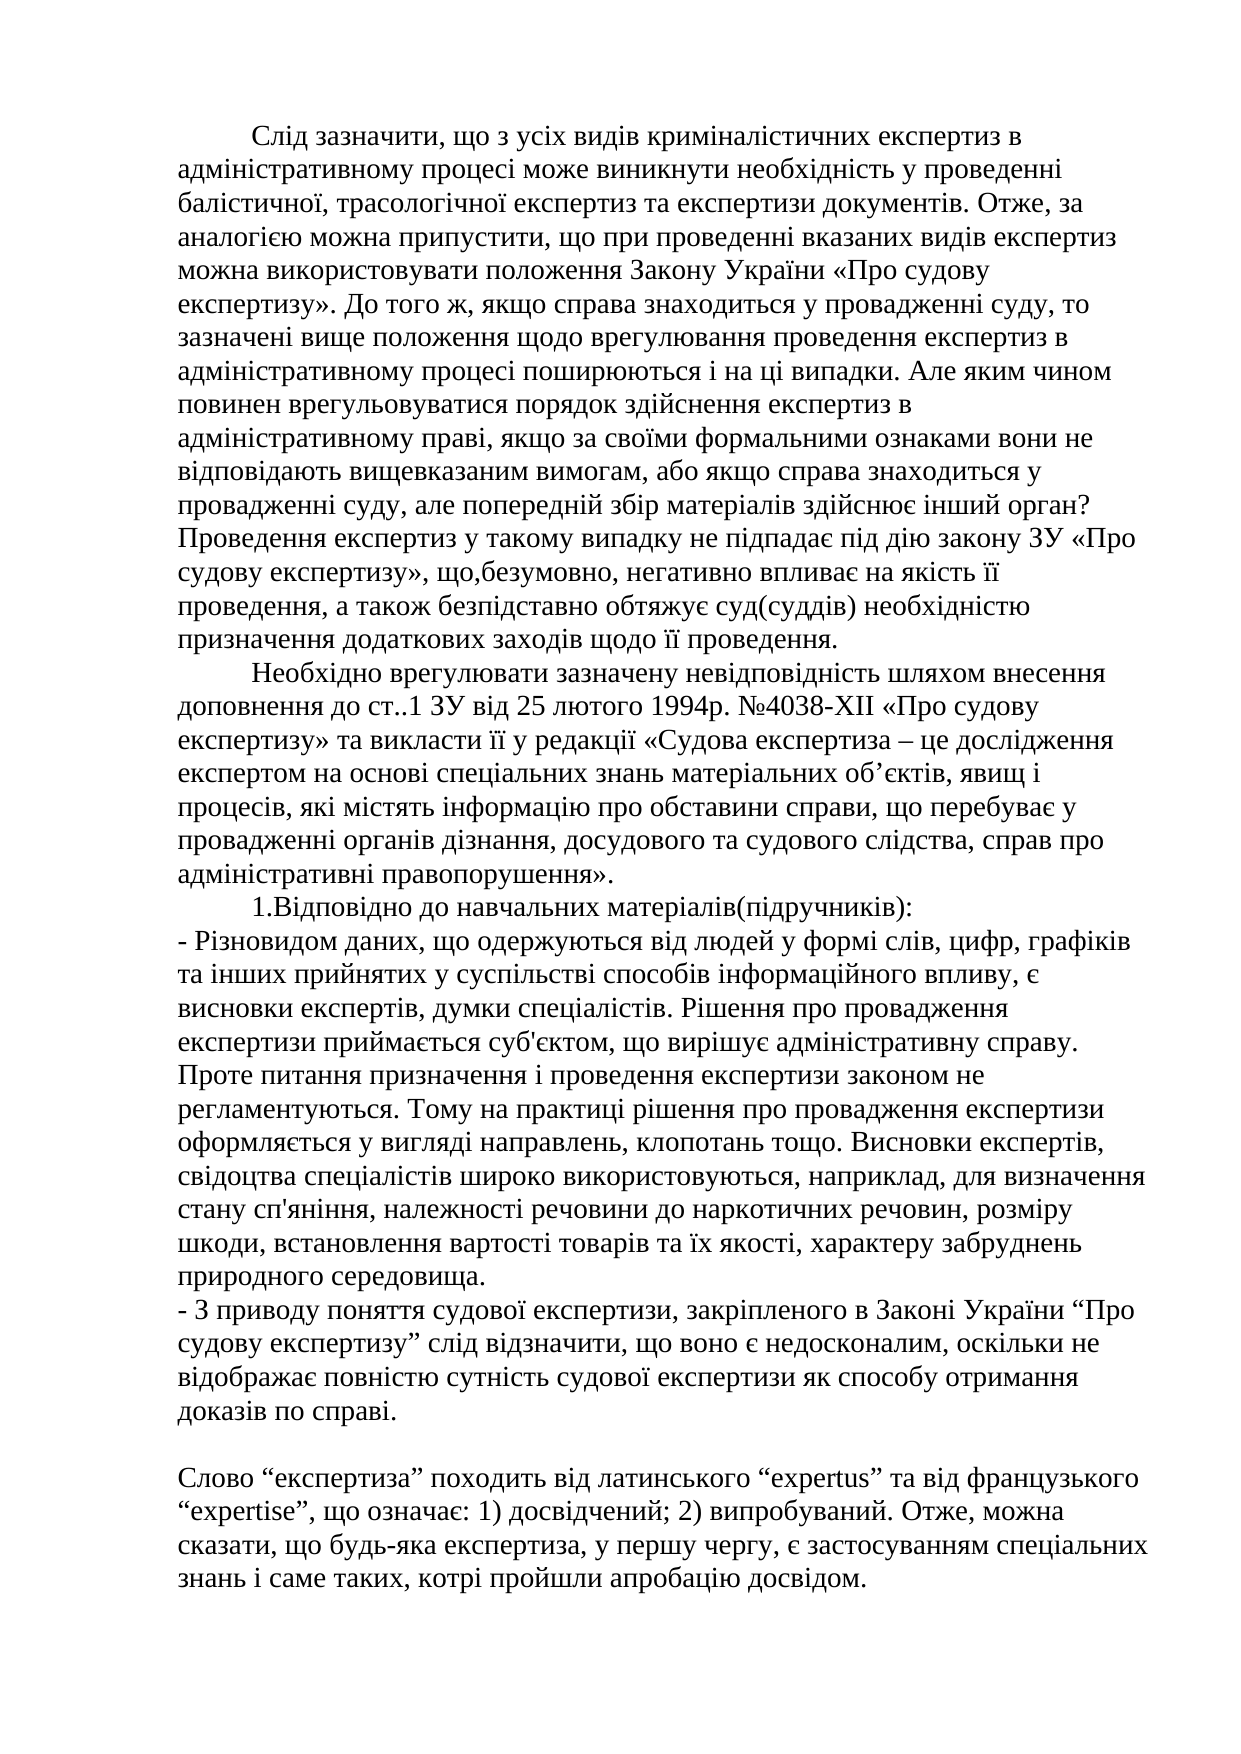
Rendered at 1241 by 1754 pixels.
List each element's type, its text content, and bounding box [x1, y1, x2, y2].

text Слово “експертиза” походить від латинського “expertus” та від французького “expertise”, що означає: 1) досвідчений; 2) випробуваний. Отже, можна сказати, що будь-яка експертиза, у першу чергу, є застосуванням спеціальних знань і саме таких, котрі пройшли апробацію досвідом. [177, 1460, 1152, 1594]
text Необхідно врегулювати зазначену невідповідність шляхом внесення доповнення до ст..1 ЗУ від 25 лютого 1994р. №4038-XII «Про судову експертизу» та викласти її у редакції «Судова експертиза – це дослідження експертом на основі спеціальних знань матеріальних об’єктів, явищ і процесів, які містять інформацію про обставини справи, що перебуває у провадженні органів дізнання, досудового та судового слідства, справ про адміністративні правопорушення». [177, 655, 1152, 889]
text - Різновидом даних, що одержуються від людей у формі слів, цифр, графіків та інших прийнятих у суспільстві способів інформаційного впливу, є висновки експертів, думки спеціалістів. Рішення про провадження експертизи приймається суб'єктом, що вирішує адміністративну справу. Проте питання призначення і проведення експертизи законом не регламентуються. Тому на практиці рішення про провадження експертизи оформляється у вигляді направлень, клопотань тощо. Висновки експертів, свідоцтва спеціалістів широко використовуються, наприклад, для визначення стану сп'яніння, належності речовини до наркотичних речовин, розміру шкоди, встановлення вартості товарів та їх якості, характеру забруднень природного середовища. [177, 923, 1152, 1292]
text Слід зазначити, що з усіх видів криміналістичних експертиз в адміністративному процесі може виникнути необхідність у проведенні балістичної, трасологічної експертиз та експертизи документів. Отже, за аналогією можна припустити, що при проведенні вказаних видів експертиз можна використовувати положення Закону України «Про судову експертизу». До того ж, якщо справа знаходиться у провадженні суду, то зазначені вище положення щодо врегулювання проведення експертиз в адміністративному процесі поширюються і на ці випадки. Але яким чином повинен врегульовуватися порядок здійснення експертиз в адміністративному праві, якщо за своїми формальними ознаками вони не відповідають вищевказаним вимогам, або якщо справа знаходиться у провадженні суду, але попередній збір матеріалів здійснює інший орган? Проведення експертиз у такому випадку не підпадає під дію закону ЗУ «Про судову експертизу», що,безумовно, негативно впливає на якість її проведення, а також безпідставно обтяжує суд(суддів) необхідністю призначення додаткових заходів щодо її проведення. [177, 118, 1152, 655]
text - З приводу поняття судової експертизи, закріпленого в Законі України “Про судову експертизу” слід відзначити, що воно є недосконалим, оскільки не відображає повністю сутність судової експертизи як способу отримання доказів по справі. [177, 1292, 1152, 1426]
text 1.Відповідно до навчальних матеріалів(підручників): [177, 889, 1152, 923]
